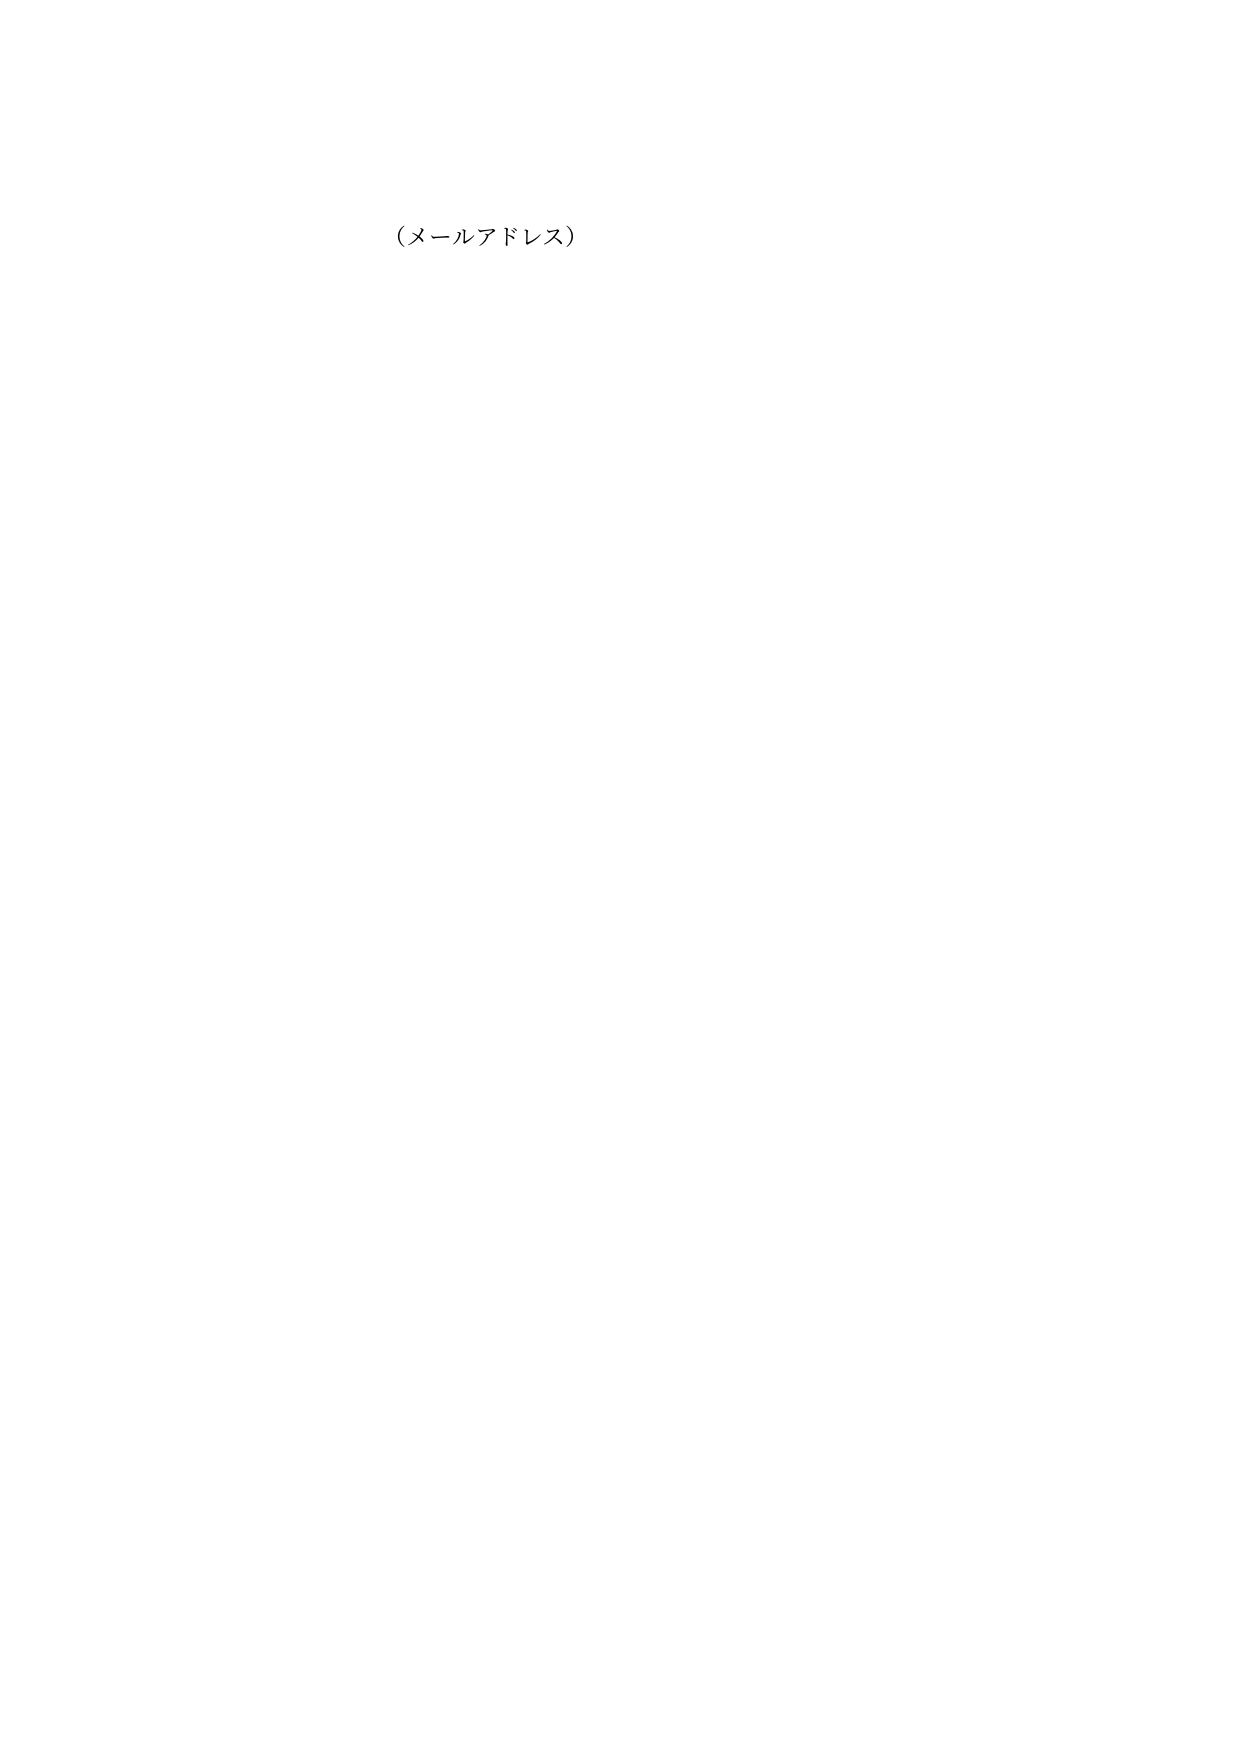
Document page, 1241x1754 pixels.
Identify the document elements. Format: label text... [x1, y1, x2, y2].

text （メールアドレス） [177, 217, 1063, 254]
